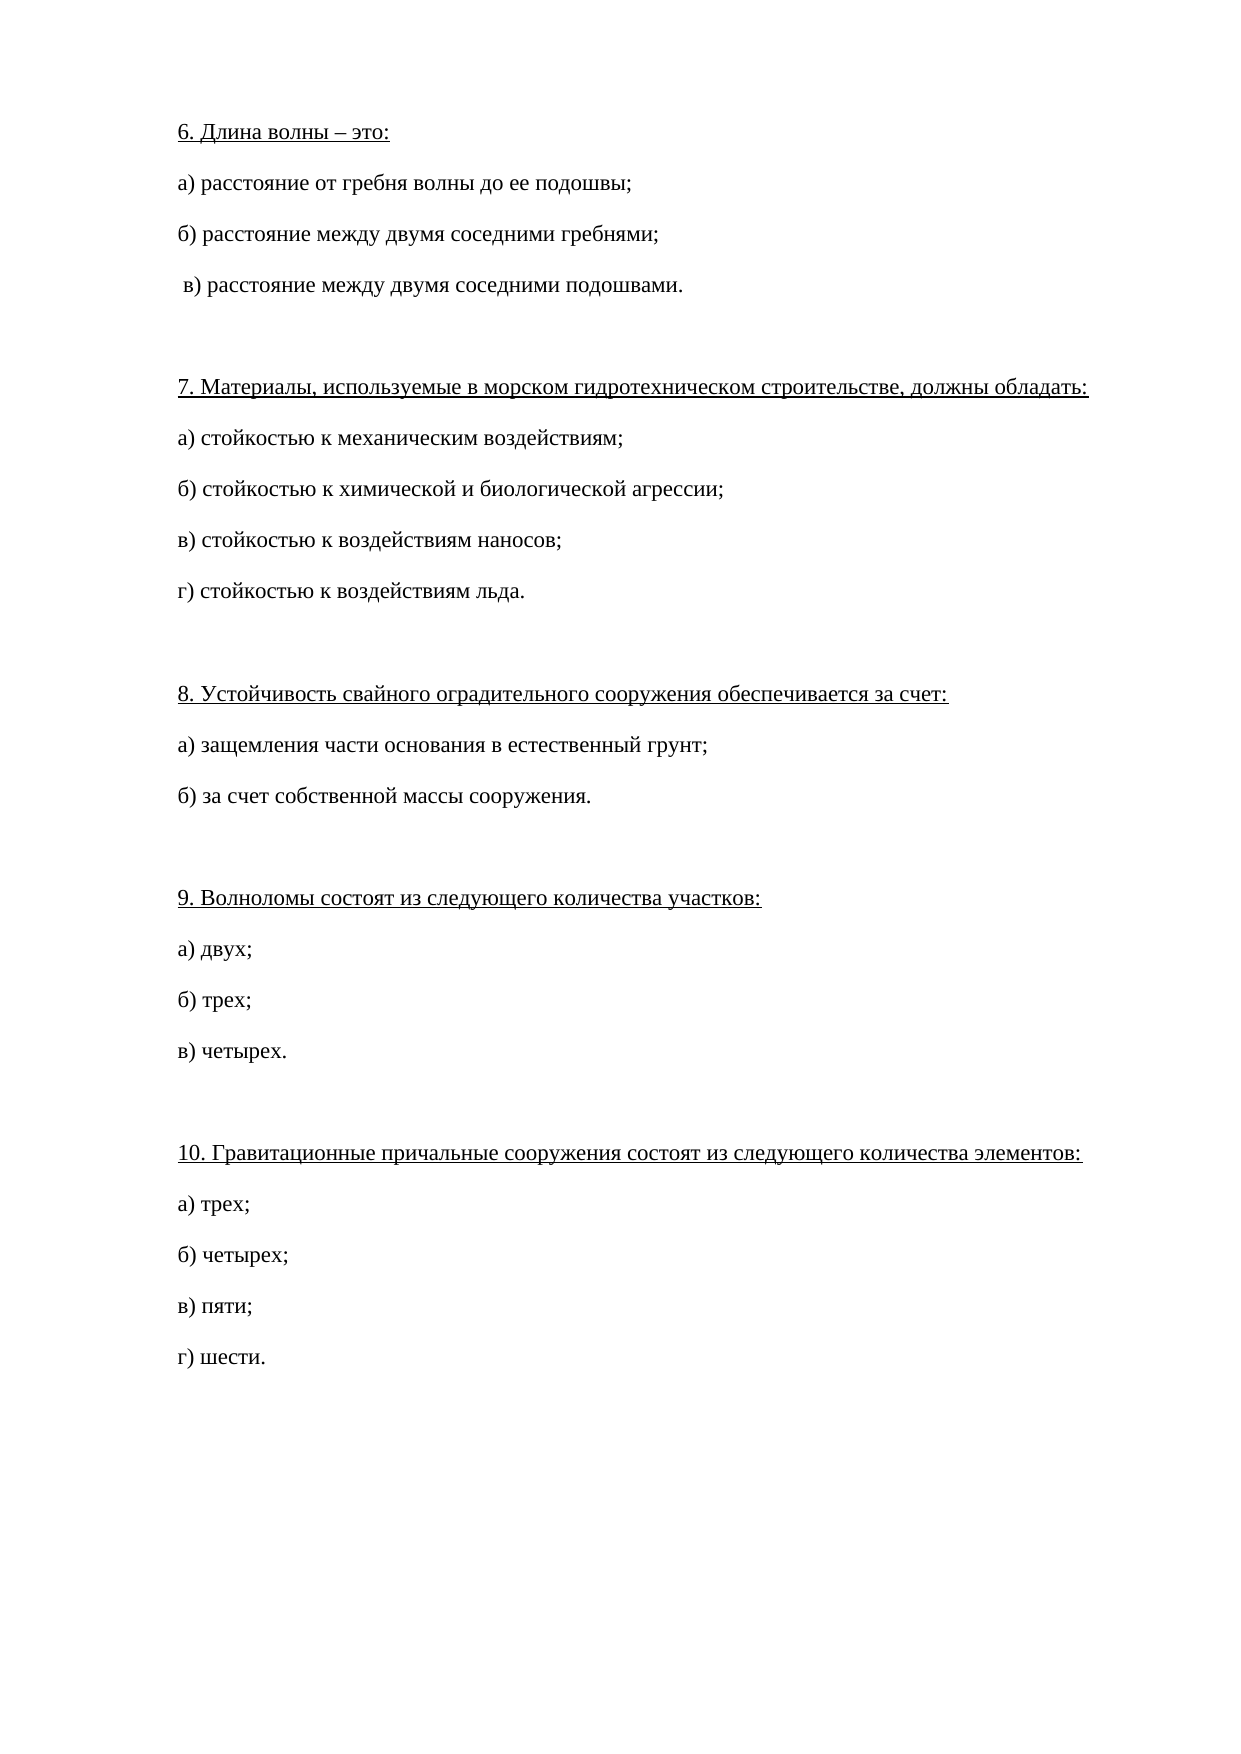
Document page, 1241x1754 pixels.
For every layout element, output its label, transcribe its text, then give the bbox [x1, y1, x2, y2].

text в) четырех. [177, 1037, 1152, 1063]
text 7. Материалы, используемые в морском гидротехническом строительстве, должны обладать: [177, 373, 1152, 400]
text в) пяти; [177, 1292, 1152, 1318]
text 8. Устойчивость свайного оградительного сооружения обеспечивается за счет: [177, 679, 1152, 706]
text а) двух; [177, 935, 1152, 961]
text б) за счет собственной массы сооружения. [177, 782, 1152, 808]
text в) расстояние между двумя соседними подошвами. [177, 271, 1152, 298]
text а) трех; [177, 1190, 1152, 1216]
text г) шести. [177, 1343, 1152, 1369]
text в) стойкостью к воздействиям наносов; [177, 526, 1152, 553]
text а) стойкостью к механическим воздействиям; [177, 424, 1152, 451]
text 10. Гравитационные причальные сооружения состоят из следующего количества элементов: [177, 1139, 1152, 1165]
text б) стойкостью к химической и биологической агрессии; [177, 475, 1152, 502]
text а) защемления части основания в естественный грунт; [177, 731, 1152, 757]
text б) четырех; [177, 1241, 1152, 1267]
text а) расстояние от гребня волны до ее подошвы; [177, 169, 1152, 196]
text 6. Длина волны – это: [177, 118, 1152, 144]
text г) стойкостью к воздействиям льда. [177, 577, 1152, 604]
text б) расстояние между двумя соседними гребнями; [177, 220, 1152, 247]
text 9. Волноломы состоят из следующего количества участков: [177, 884, 1152, 910]
text б) трех; [177, 986, 1152, 1012]
